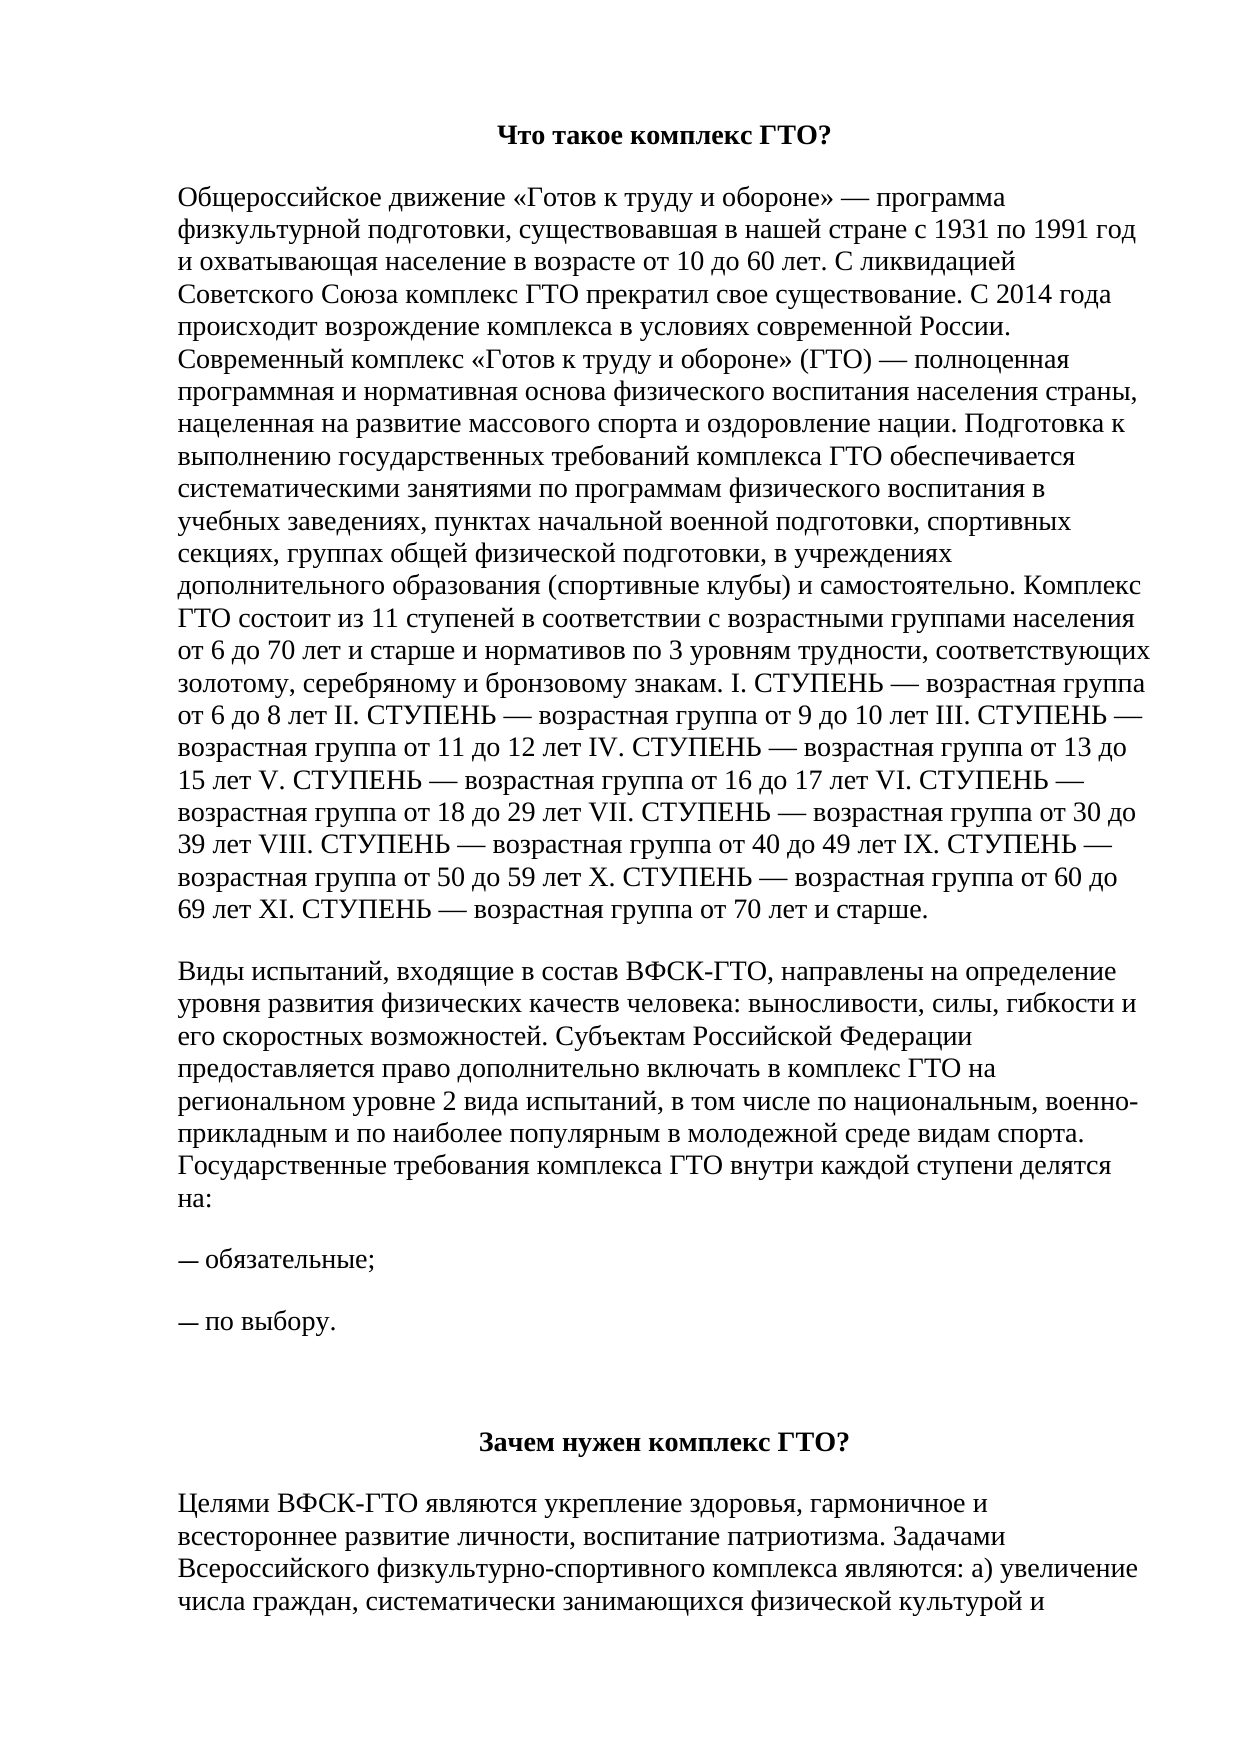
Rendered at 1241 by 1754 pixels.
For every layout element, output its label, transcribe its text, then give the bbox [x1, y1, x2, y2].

text Что такое комплекс ГТО? [177, 118, 1152, 151]
text Виды испытаний, входящие в состав ВФСК-ГТО, направлены на определение уровня развития физических качеств человека: выносливости, силы, гибкости и его скоростных возможностей. Субъектам Российской Федерации предоставляется право дополнительно включать в комплекс ГТО на региональном уровне 2 вида испытаний, в том числе по национальным, военно-прикладным и по наиболее популярным в молодежной среде видам спорта. Государственные требования комплекса ГТО внутри каждой ступени делятся на: [177, 954, 1152, 1213]
text Зачем нужен комплекс ГТО? [177, 1425, 1152, 1457]
text — по выбору. [177, 1304, 1152, 1337]
text Общероссийское движение «Готов к труду и обороне» — программа физкультурной подготовки, существовавшая в нашей стране с 1931 по 1991 год и охватывающая население в возрасте от 10 до 60 лет. С ликвидацией Советского Союза комплекс ГТО прекратил свое существование. С 2014 года происходит возрождение комплекса в условиях современной России. Современный комплекс «Готов к труду и обороне» (ГТО) — полноценная программная и нормативная основа физического воспитания населения страны, нацеленная на развитие массового спорта и оздоровление нации. Подготовка к выполнению государственных требований комплекса ГТО обеспечивается систематическими занятиями по программам физического воспитания в учебных заведениях, пунктах начальной военной подготовки, спортивных секциях, группах общей физической подготовки, в учреждениях дополнительного образования (спортивные клубы) и самостоятельно. Комплекс ГТО состоит из 11 ступеней в соответствии с возрастными группами населения от 6 до 70 лет и старше и нормативов по 3 уровням трудности, соответствующих золотому, серебряному и бронзовому знакам. I. СТУПЕНЬ — возрастная группа от 6 до 8 лет II. СТУПЕНЬ — возрастная группа от 9 до 10 лет III. СТУПЕНЬ — возрастная группа от 11 до 12 лет IV. СТУПЕНЬ — возрастная группа от 13 до 15 лет V. СТУПЕНЬ — возрастная группа от 16 до 17 лет VI. СТУПЕНЬ — возрастная группа от 18 до 29 лет VII. СТУПЕНЬ — возрастная группа от 30 до 39 лет VIII. СТУПЕНЬ — возрастная группа от 40 до 49 лет IX. СТУПЕНЬ — возрастная группа от 50 до 59 лет X. СТУПЕНЬ — возрастная группа от 60 до 69 лет XI. СТУПЕНЬ — возрастная группа от 70 лет и старше. [177, 180, 1152, 925]
text — обязательные; [177, 1242, 1152, 1275]
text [177, 1487, 1152, 1616]
